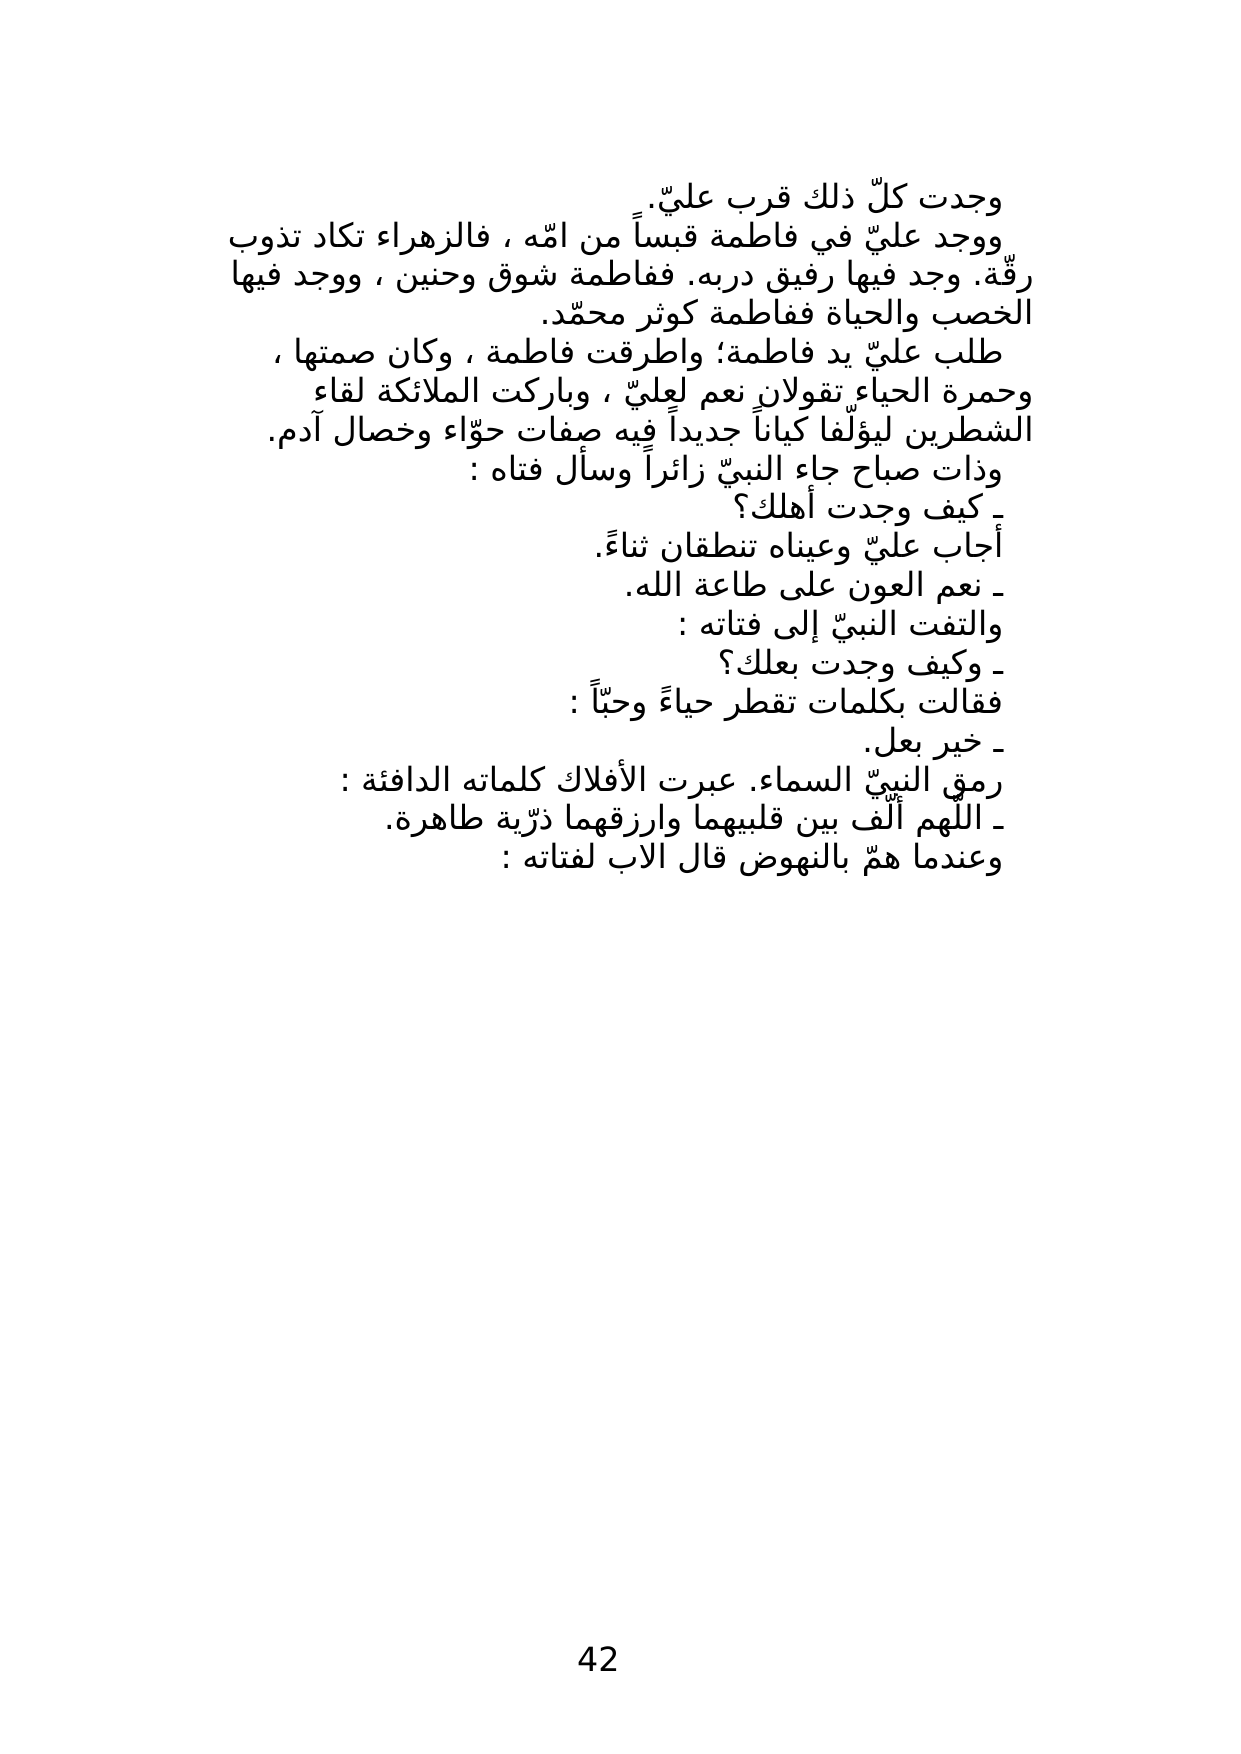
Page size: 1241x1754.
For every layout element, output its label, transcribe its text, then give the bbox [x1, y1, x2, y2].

text ـ نعم العون على طاعة الله. [222, 566, 1033, 604]
text ـ خير بعل. [222, 721, 1033, 760]
text ـ اللّهم ألّف بين قلبيهما وارزقهما ذرّية طاهرة. [222, 799, 1033, 838]
text وجدت كلّ ذلك قرب عليّ. [222, 177, 1033, 216]
text ـ كيف وجدت أهلك؟ [222, 488, 1033, 527]
text وعندما همّ بالنهوض قال الاب لفتاته : [222, 838, 1033, 877]
text ووجد عليّ في فاطمة قبساً من امّه ، فالزهراء تكاد تذوب رقّة. وجد فيها رفيق دربه. ففاطمة شوق وحنين ، ووجد فيها الخصب والحياة ففاطمة كوثر محمّد. [222, 216, 1033, 333]
text طلب عليّ يد فاطمة؛ واطرقت فاطمة ، وكان صمتها ، وحمرة الحياء تقولان نعم لعليّ ، وباركت الملائكة لقاء الشطرين ليؤلّفا كياناً جديداً فيه صفات حوّاء وخصال آدم. [222, 333, 1033, 449]
text ـ وكيف وجدت بعلك؟ [222, 643, 1033, 682]
text أجاب عليّ وعيناه تنطقان ثناءً. [222, 527, 1033, 566]
text والتفت النبيّ إلى فتاته : [222, 604, 1033, 643]
text وذات صباح جاء النبيّ زائراً وسأل فتاه : [222, 449, 1033, 488]
text رمق النبيّ السماء. عبرت الأفلاك كلماته الدافئة : [222, 760, 1033, 799]
text فقالت بكلمات تقطر حياءً وحبّاً : [222, 682, 1033, 721]
